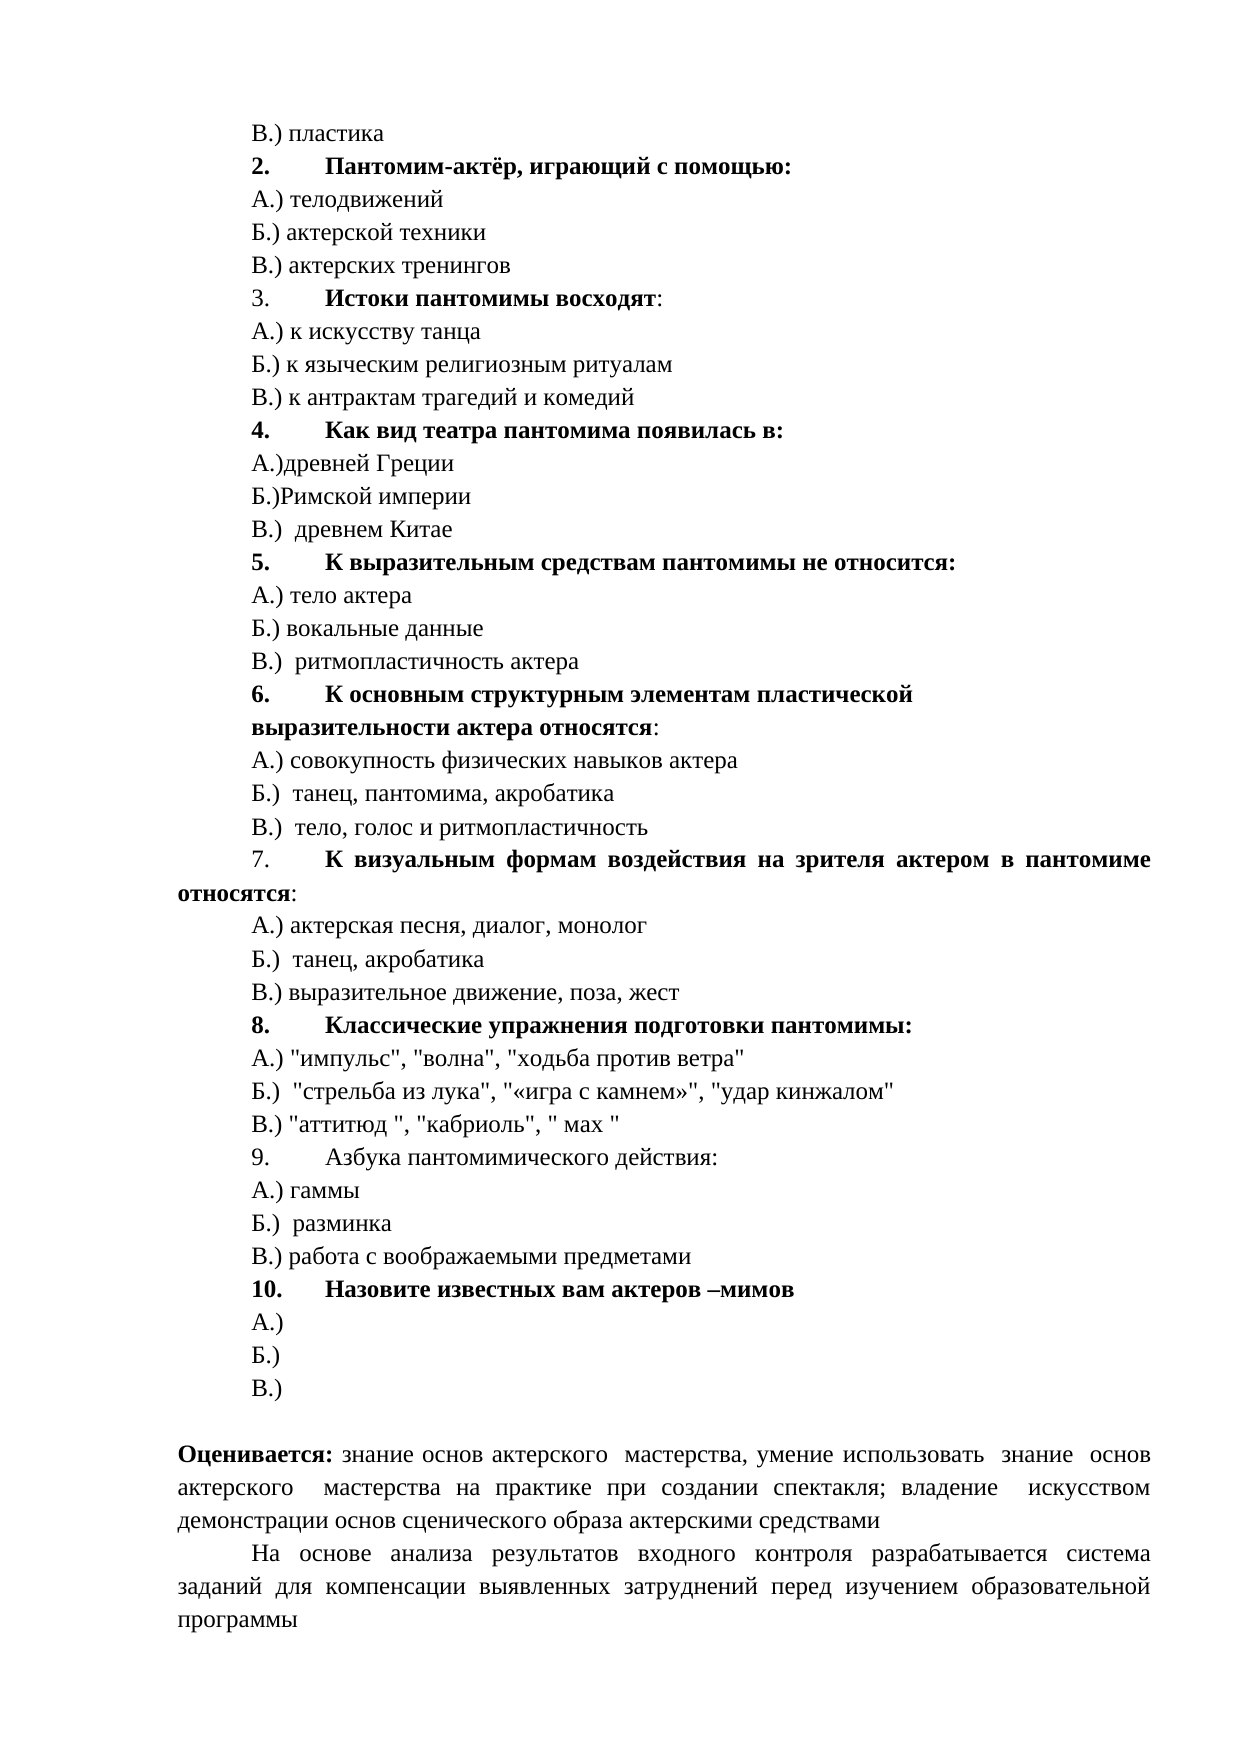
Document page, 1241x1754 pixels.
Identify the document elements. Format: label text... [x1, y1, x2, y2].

list Пантомим-актёр, играющий с помощью: [177, 151, 1152, 180]
text Б.) [177, 1340, 1152, 1369]
text Б.) вокальные данные [177, 613, 1152, 642]
list Классические упражнения подготовки пантомимы: [177, 1010, 1152, 1038]
text Б.) танец, акробатика [177, 944, 1152, 972]
text На основе анализа результатов входного контроля разрабатывается система заданий для компенсации выявленных затруднений перед изучением образовательной программы [177, 1538, 1152, 1633]
text В.) тело, голос и ритмопластичность [177, 812, 1152, 840]
text А.) тело актера [177, 580, 1152, 609]
list Как вид театра пантомима появилась в: [177, 415, 1152, 444]
text А.) "импульс", "волна", "ходьба против ветра" [177, 1043, 1152, 1071]
text Б.) разминка [177, 1208, 1152, 1237]
text В.) [177, 1373, 1152, 1402]
list Назовите известных вам актеров –мимов [177, 1274, 1152, 1303]
text А.)древней Греции [177, 448, 1152, 477]
list Азбука пантомимического действия: [177, 1142, 1152, 1171]
list К выразительным средствам пантомимы не относится: [177, 547, 1152, 576]
list Истоки пантомимы восходят: [177, 283, 1152, 312]
text Б.) к языческим религиозным ритуалам [177, 349, 1152, 378]
text В.) актерских тренингов [177, 250, 1152, 279]
text А.) телодвижений [177, 184, 1152, 213]
text Б.) актерской техники [177, 217, 1152, 246]
text А.) актерская песня, диалог, монолог [177, 911, 1152, 939]
text А.) к искусству танца [177, 316, 1152, 345]
text Б.) танец, пантомима, акробатика [177, 778, 1152, 807]
text В.) работа с воображаемыми предметами [177, 1241, 1152, 1269]
text В.) к антрактам трагедий и комедий [177, 382, 1152, 411]
text В.) пластика [177, 118, 1152, 147]
text В.) ритмопластичность актера [177, 646, 1152, 675]
list К визуальным формам воздействия на зрителя актером в пантомиме относятся: [177, 844, 1152, 906]
list К основным структурным элементам пластической [177, 679, 1152, 708]
text В.) выразительное движение, поза, жест [177, 977, 1152, 1005]
text выразительности актера относятся: [177, 712, 1152, 741]
text Б.)Римской империи [177, 481, 1152, 510]
text А.) [177, 1307, 1152, 1336]
text В.) "аттитюд ", "кабриоль", " мах " [177, 1109, 1152, 1137]
text Б.) "стрельба из лука", "«игра с камнем»", "удар кинжалом" [177, 1076, 1152, 1104]
text В.) древнем Китае [177, 514, 1152, 543]
text А.) гаммы [177, 1175, 1152, 1203]
text А.) совокупность физических навыков актера [177, 746, 1152, 774]
